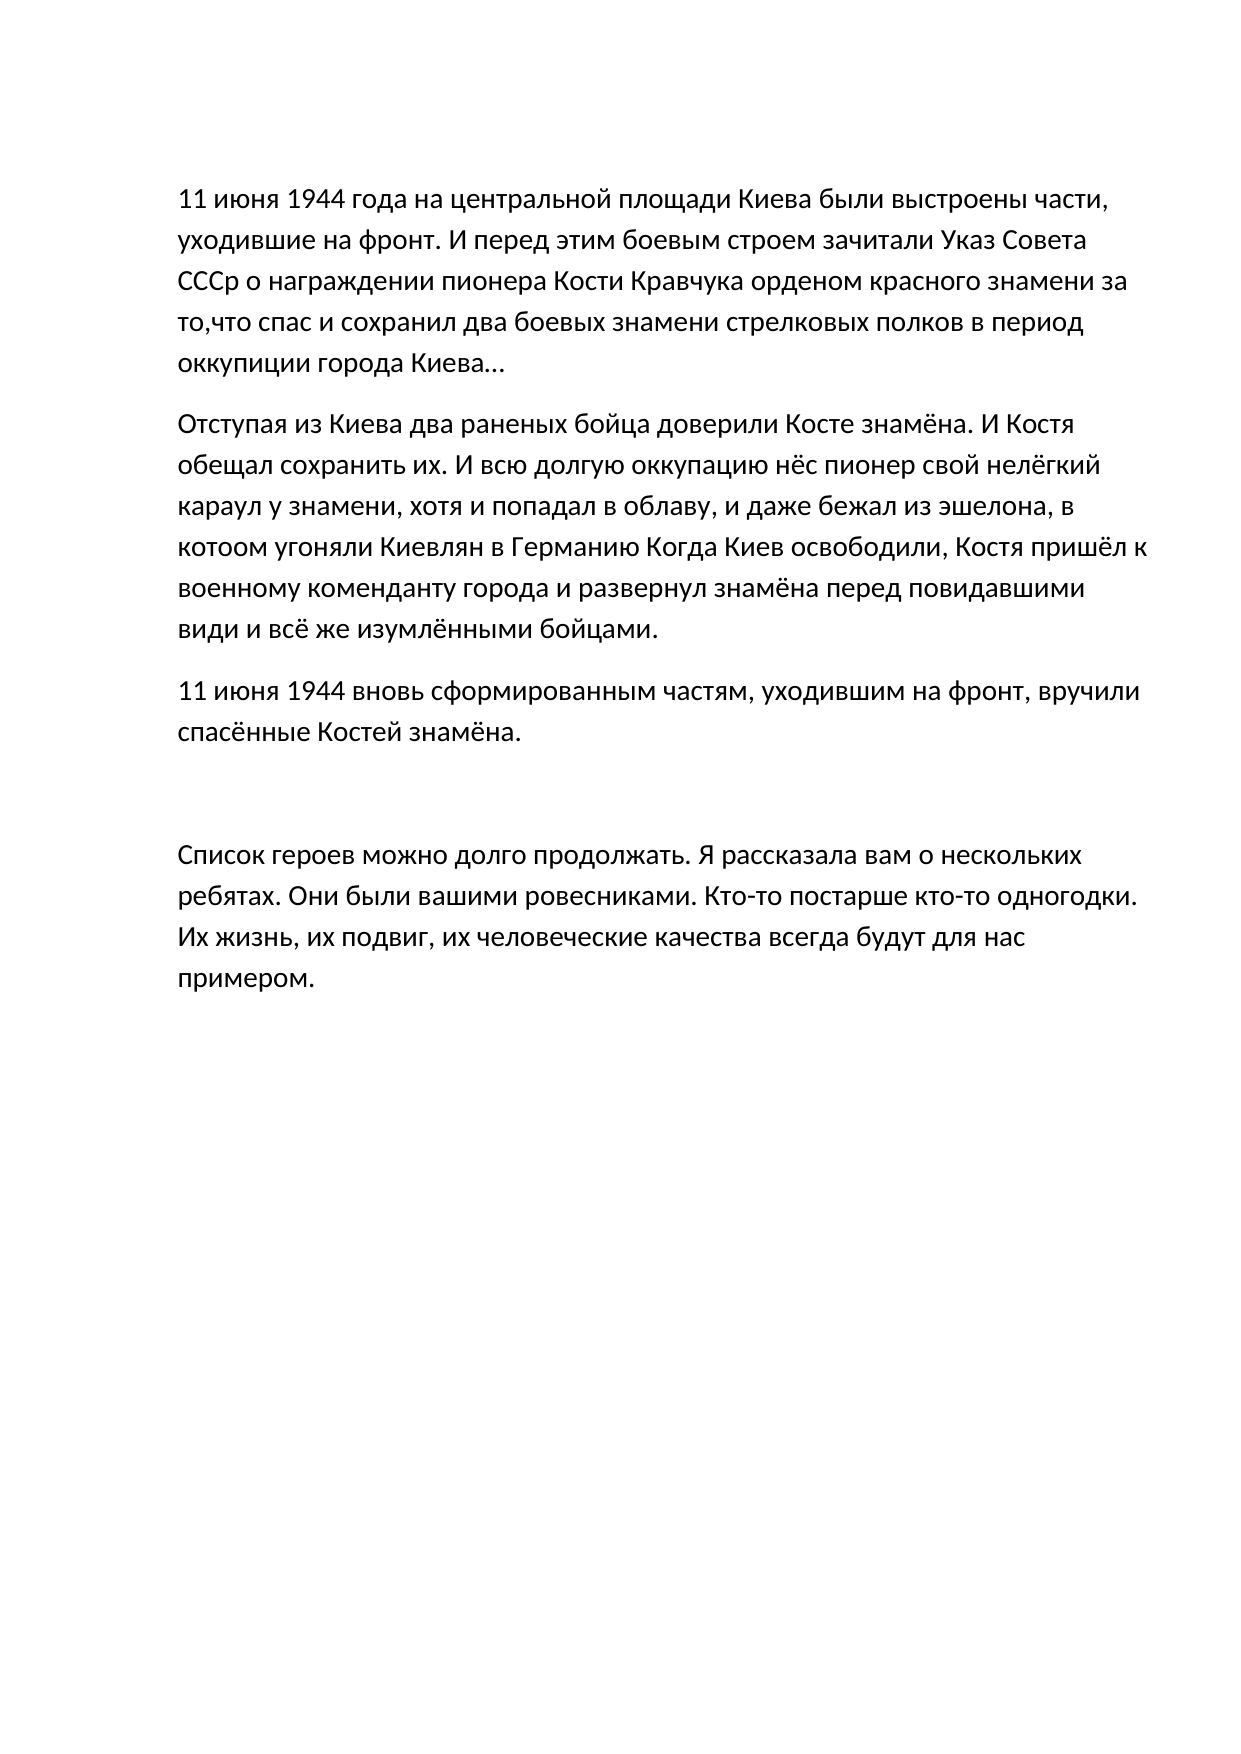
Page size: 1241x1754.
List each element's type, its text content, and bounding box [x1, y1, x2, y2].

text Отступая из Киева два раненых бойца доверили Косте знамёна. И Костя обещал сохранить их. И всю долгую оккупацию нёс пионер свой нелёгкий караул у знамени, хотя и попадал в облаву, и даже бежал из эшелона, в котоом угоняли Киевлян в Германию Когда Киев освободили, Костя пришёл к военному коменданту города и развернул знамёна перед повидавшими види и всё же изумлёнными бойцами. [177, 405, 1152, 646]
text 11 июня 1944 года на центральной площади Киева были выстроены части, уходившие на фронт. И перед этим боевым строем зачитали Указ Совета СССр о награждении пионера Кости Кравчука орденом красного знамени за то,что спас и сохранил два боевых знамени стрелковых полков в период оккупиции города Киева… [177, 180, 1152, 379]
text Список героев можно долго продолжать. Я рассказала вам о нескольких ребятах. Они были вашими ровесниками. Кто-то постарше кто-то одногодки. Их жизнь, их подвиг, их человеческие качества всегда будут для нас примером. [177, 836, 1152, 995]
text 11 июня 1944 вновь сформированным частям, уходившим на фронт, вручили спасённые Костей знамёна. [177, 672, 1152, 748]
